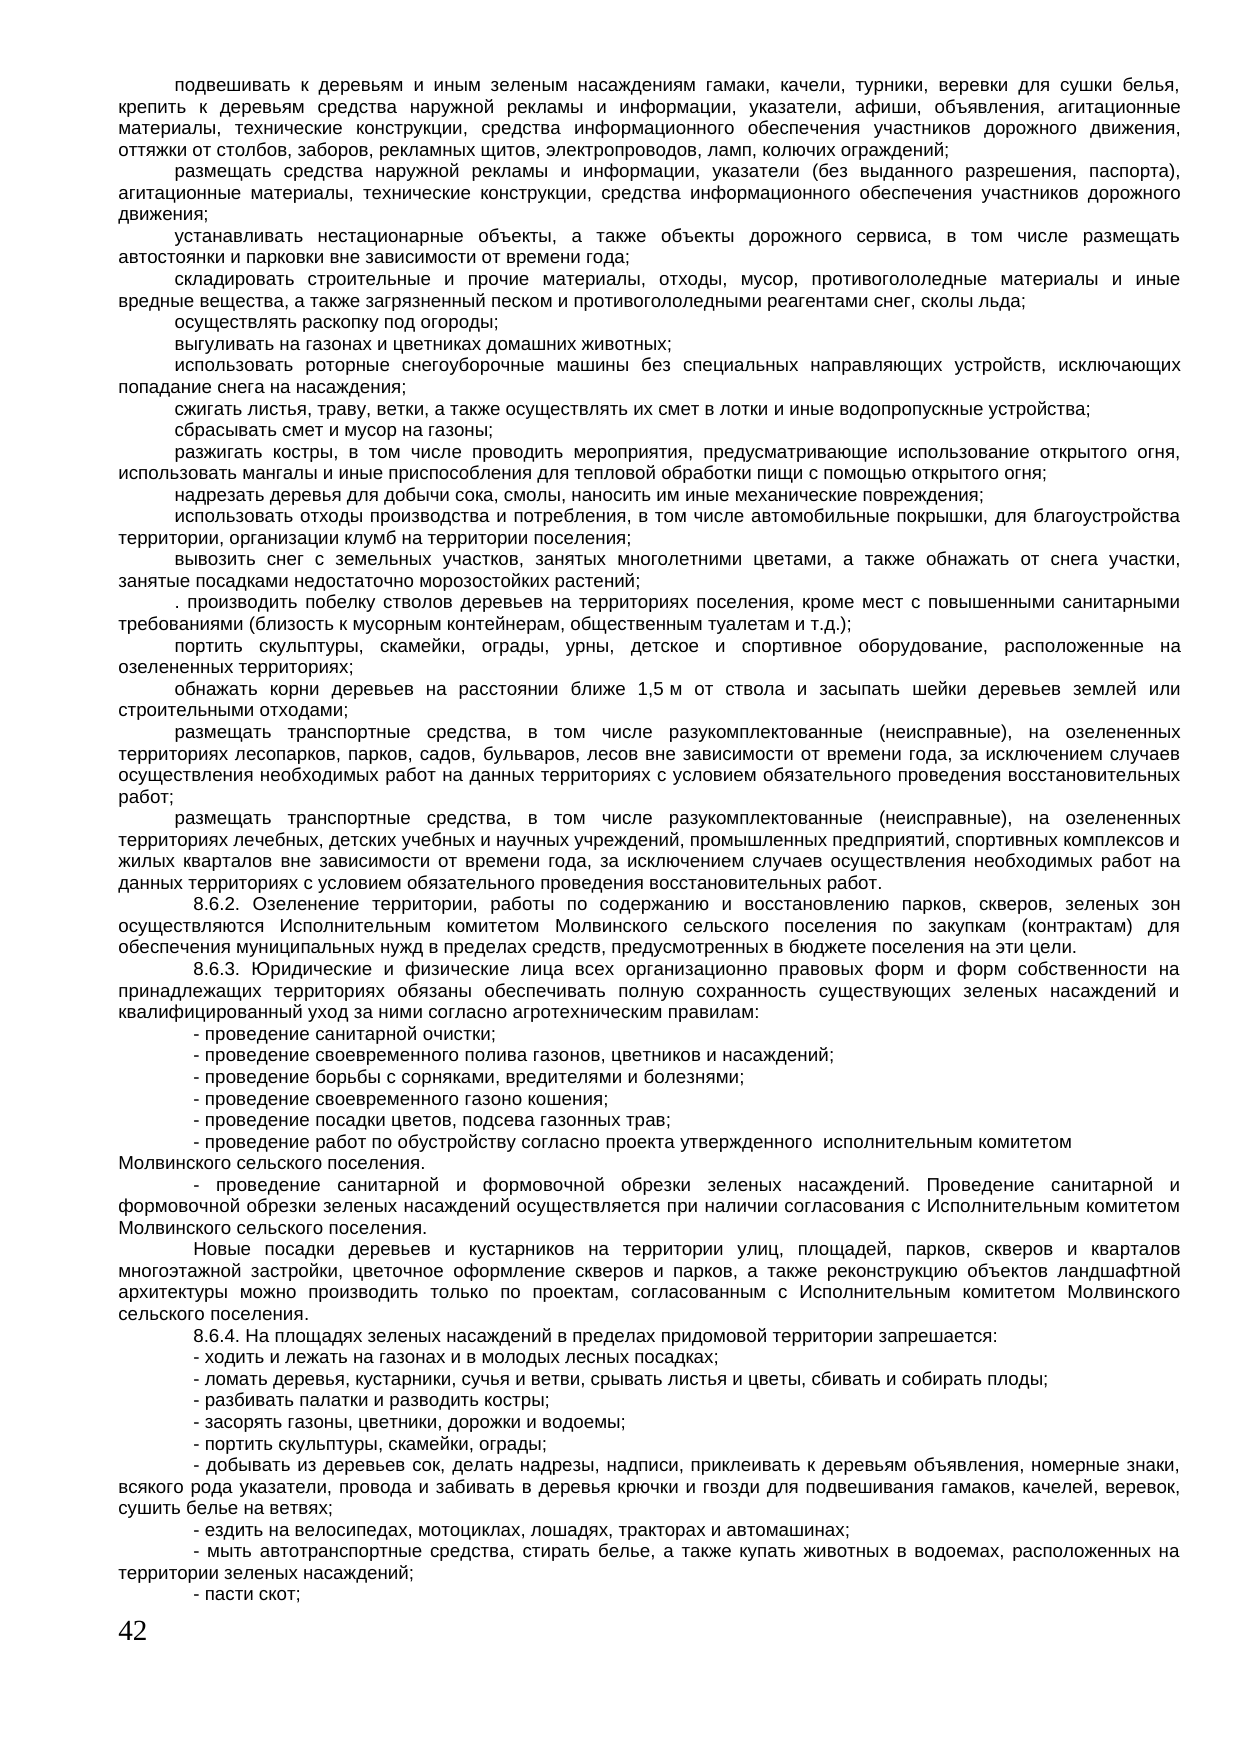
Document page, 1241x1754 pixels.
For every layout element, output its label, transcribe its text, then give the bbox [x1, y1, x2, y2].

text сжигать листья, траву, ветки, а также осуществлять их смет в лотки и иные водопропускные устройства; [118, 397, 1181, 419]
text надрезать деревья для добычи сока, смолы, наносить им иные механические повреждения; [118, 483, 1181, 505]
text 8.6.3. Юридические и физические лица всех организационно правовых форм и форм собственности на принадлежащих территориях обязаны обеспечивать полную сохранность существующих зеленых насаждений и квалифицированный уход за ними согласно агротехническим правилам: [118, 958, 1181, 1023]
text 8.6.4. На площадях зеленых насаждений в пределах придомовой территории запрешается: [118, 1324, 1181, 1346]
text Новые посадки деревьев и кустарников на территории улиц, площадей, парков, скверов и кварталов многоэтажной застройки, цветочное оформление скверов и парков, а также реконструкцию объектов ландшафтной архитектуры можно производить только по проектам, согласованным с Исполнительным комитетом Молвинского сельского поселения. [118, 1238, 1181, 1324]
text - добывать из деревьев сок, делать надрезы, надписи, приклеивать к деревьям объявления, номерные знаки, всякого рода указатели, провода и забивать в деревья крючки и гвозди для подвешивания гамаков, качелей, веревок, сушить белье на ветвях; [118, 1454, 1181, 1518]
text - проведение своевременного полива газонов, цветников и насаждений; [118, 1044, 1181, 1066]
text подвешивать к деревьям и иным зеленым насаждениям гамаки, качели, турники, веревки для сушки белья, крепить к деревьям средства наружной рекламы и информации, указатели, афиши, объявления, агитационные материалы, технические конструкции, средства информационного обеспечения участников дорожного движения, оттяжки от столбов, заборов, рекламных щитов, электропроводов, ламп, колючих ограждений; [118, 74, 1181, 160]
text . производить побелку стволов деревьев на территориях поселения, кроме мест с повышенными санитарными требованиями (близость к мусорным контейнерам, общественным туалетам и т.д.); [118, 591, 1181, 634]
text размещать средства наружной рекламы и информации, указатели (без выданного разрешения, паспорта), агитационные материалы, технические конструкции, средства информационного обеспечения участников дорожного движения; [118, 160, 1181, 225]
text обнажать корни деревьев на расстоянии ближе 1,5 м от ствола и засыпать шейки деревьев землей или строительными отходами; [118, 678, 1181, 721]
text разжигать костры, в том числе проводить мероприятия, предусматривающие использование открытого огня, использовать мангалы и иные приспособления для тепловой обработки пищи с помощью открытого огня; [118, 440, 1181, 483]
text размещать транспортные средства, в том числе разукомплектованные (неисправные), на озелененных территориях лечебных, детских учебных и научных учреждений, промышленных предприятий, спортивных комплексов и жилых кварталов вне зависимости от времени года, за исключением случаев осуществления необходимых работ на данных территориях с условием обязательного проведения восстановительных работ. [118, 807, 1181, 893]
text - проведение посадки цветов, подсева газонных трав; [118, 1109, 1181, 1130]
text - проведение борьбы с сорняками, вредителями и болезнями; [118, 1066, 1181, 1087]
text осуществлять раскопку под огороды; [118, 311, 1181, 333]
text - ходить и лежать на газонах и в молодых лесных посадках; [118, 1346, 1181, 1368]
text - ломать деревья, кустарники, сучья и ветви, срывать листья и цветы, сбивать и собирать плоды; [118, 1368, 1181, 1389]
text сбрасывать смет и мусор на газоны; [118, 419, 1181, 440]
text размещать транспортные средства, в том числе разукомплектованные (неисправные), на озелененных территориях лесопарков, парков, садов, бульваров, лесов вне зависимости от времени года, за исключением случаев осуществления необходимых работ на данных территориях с условием обязательного проведения восстановительных работ; [118, 721, 1181, 807]
text использовать отходы производства и потребления, в том числе автомобильные покрышки, для благоустройства территории, организации клумб на территории поселения; [118, 505, 1181, 548]
text 8.6.2. Озеленение территории, работы по содержанию и восстановлению парков, скверов, зеленых зон осуществляются Исполнительным комитетом Молвинского сельского поселения по закупкам (контрактам) для обеспечения муниципальных нужд в пределах средств, предусмотренных в бюджете поселения на эти цели. [118, 893, 1181, 958]
text - портить скульптуры, скамейки, ограды; [118, 1432, 1181, 1454]
text - разбивать палатки и разводить костры; [118, 1389, 1181, 1411]
text устанавливать нестационарные объекты, а также объекты дорожного сервиса, в том числе размещать автостоянки и парковки вне зависимости от времени года; [118, 225, 1181, 268]
text портить скульптуры, скамейки, ограды, урны, детское и спортивное оборудование, расположенные на озелененных территориях; [118, 634, 1181, 678]
text - проведение санитарной и формовочной обрезки зеленых насаждений. Проведение санитарной и формовочной обрезки зеленых насаждений осуществляется при наличии согласования с Исполнительным комитетом Молвинского сельского поселения. [118, 1173, 1181, 1238]
text использовать роторные снегоуборочные машины без специальных направляющих устройств, исключающих попадание снега на насаждения; [118, 354, 1181, 397]
text - проведение работ по обустройству согласно проекта утвержденного исполнительным комитетом Молвинского сельского поселения. [118, 1130, 1181, 1173]
text - засорять газоны, цветники, дорожки и водоемы; [118, 1411, 1181, 1432]
text - проведение санитарной очистки; [118, 1023, 1181, 1044]
text - мыть автотранспортные средства, стирать белье, а также купать животных в водоемах, расположенных на территории зеленых насаждений; [118, 1540, 1181, 1583]
text выгуливать на газонах и цветниках домашних животных; [118, 333, 1181, 354]
text - проведение своевременного газоно кошения; [118, 1087, 1181, 1109]
text вывозить снег с земельных участков, занятых многолетними цветами, а также обнажать от снега участки, занятые посадками недостаточно морозостойких растений; [118, 548, 1181, 591]
text - пасти скот; [118, 1583, 1181, 1605]
text складировать строительные и прочие материалы, отходы, мусор, противогололедные материалы и иные вредные вещества, а также загрязненный песком и противогололедными реагентами снег, сколы льда; [118, 268, 1181, 311]
text - ездить на велосипедах, мотоциклах, лошадях, тракторах и автомашинах; [118, 1518, 1181, 1540]
